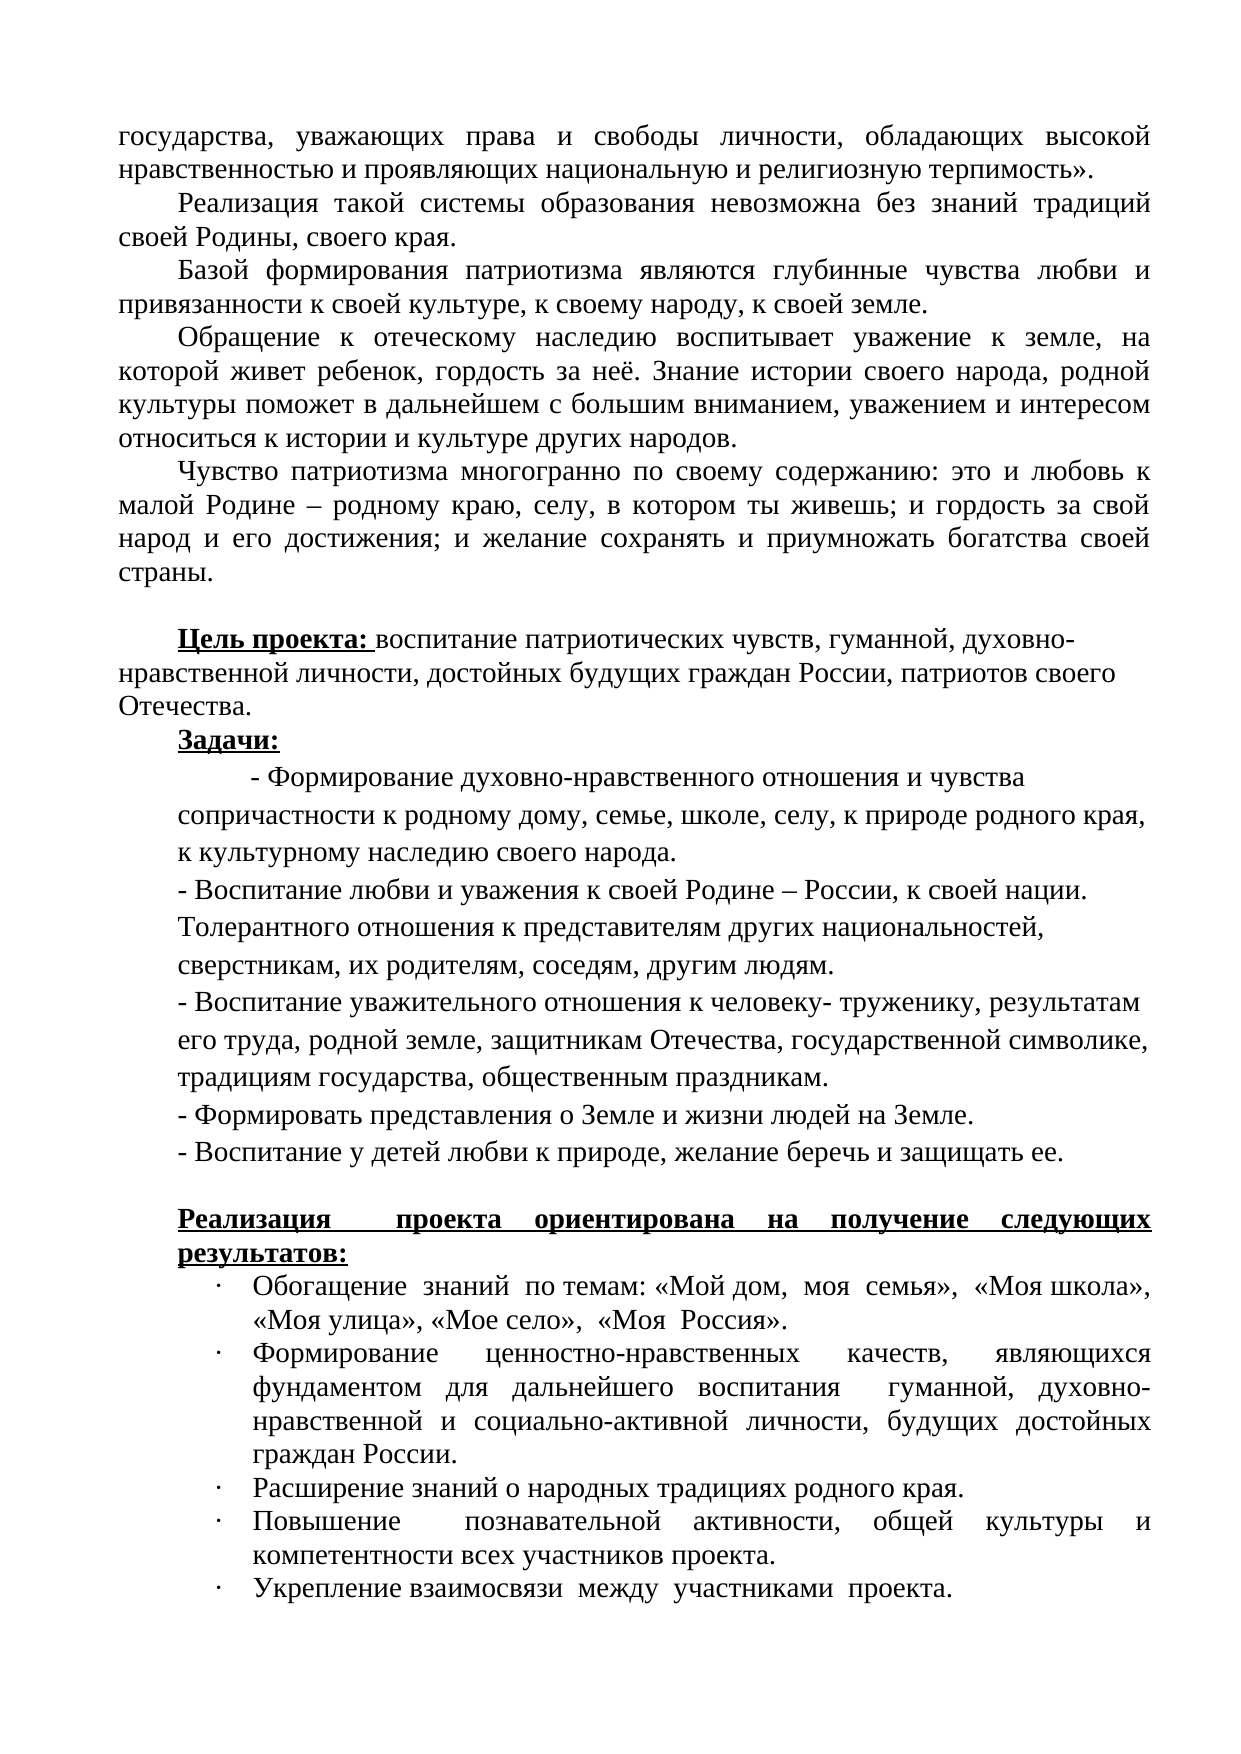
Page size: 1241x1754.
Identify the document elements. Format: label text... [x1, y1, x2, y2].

text Реализация такой системы образования невозможна без знаний традиций своей Родины, своего края. [118, 185, 1152, 252]
text Реализация проекта ориентирована на получение следующих результатов: [177, 1231, 1152, 1268]
text Базой формирования патриотизма являются глубинные чувства любви и привязанности к своей культуре, к своему народу, к своей земле. [118, 252, 1152, 319]
list Формирование ценностно-нравственных качеств, являющихся фундаментом для дальнейшего воспитания гуманной, духовно-нравственной и социально-активной личности, будущих достойных граждан России. [215, 1336, 1152, 1470]
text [118, 118, 1152, 185]
list Расширение знаний о народных традициях родного края. [215, 1470, 1152, 1503]
list Укрепление взаимосвязи между участниками проекта. [215, 1570, 1152, 1604]
text Чувство патриотизма многогранно по своему содержанию: это и любовь к малой Родине – родному краю, селу, в котором ты живешь; и гордость за свой народ и его достижения; и желание сохранять и приумножать богатства своей страны. [118, 453, 1152, 588]
text - Воспитание уважительного отношения к человеку- труженику, результатам его труда, родной земле, защитникам Отечества, государственной символике, традициям государства, общественным праздникам. [177, 980, 1152, 1093]
list Повышение познавательной активности, общей культуры и компетентности всех участников проекта. [215, 1503, 1152, 1570]
text - Формирование духовно-нравственного отношения и чувства сопричастности к родному дому, семье, школе, селу, к природе родного края, к культурному наследию своего народа. [177, 755, 1152, 868]
text - Воспитание у детей любви к природе, желание беречь и защищать ее. [177, 1130, 1152, 1168]
text - Формировать представления о Земле и жизни людей на Земле. [177, 1093, 1152, 1130]
text Реализация проекта ориентирована на получение следующих результатов: [177, 1201, 1152, 1230]
text Задачи: [177, 722, 1152, 755]
text - Воспитание любви и уважения к своей Родине – России, к своей нации. Толерантного отношения к представителям других национальностей, сверстникам, их родителям, соседям, другим людям. [177, 868, 1152, 980]
text Цель проекта: воспитание патриотических чувств, гуманной, духовно-нравственной личности, достойных будущих граждан России, патриотов своего Отечества. [118, 621, 1152, 722]
list Обогащение знаний по темам: «Мой дом, моя семья», «Моя школа», «Моя улица», «Мое село», «Моя Россия». [215, 1268, 1152, 1336]
text Обращение к отеческому наследию воспитывает уважение к земле, на которой живет ребенок, гордость за неё. Знание истории своего народа, родной культуры поможет в дальнейшем с большим вниманием, уважением и интересом относиться к истории и культуре других народов. [118, 319, 1152, 453]
